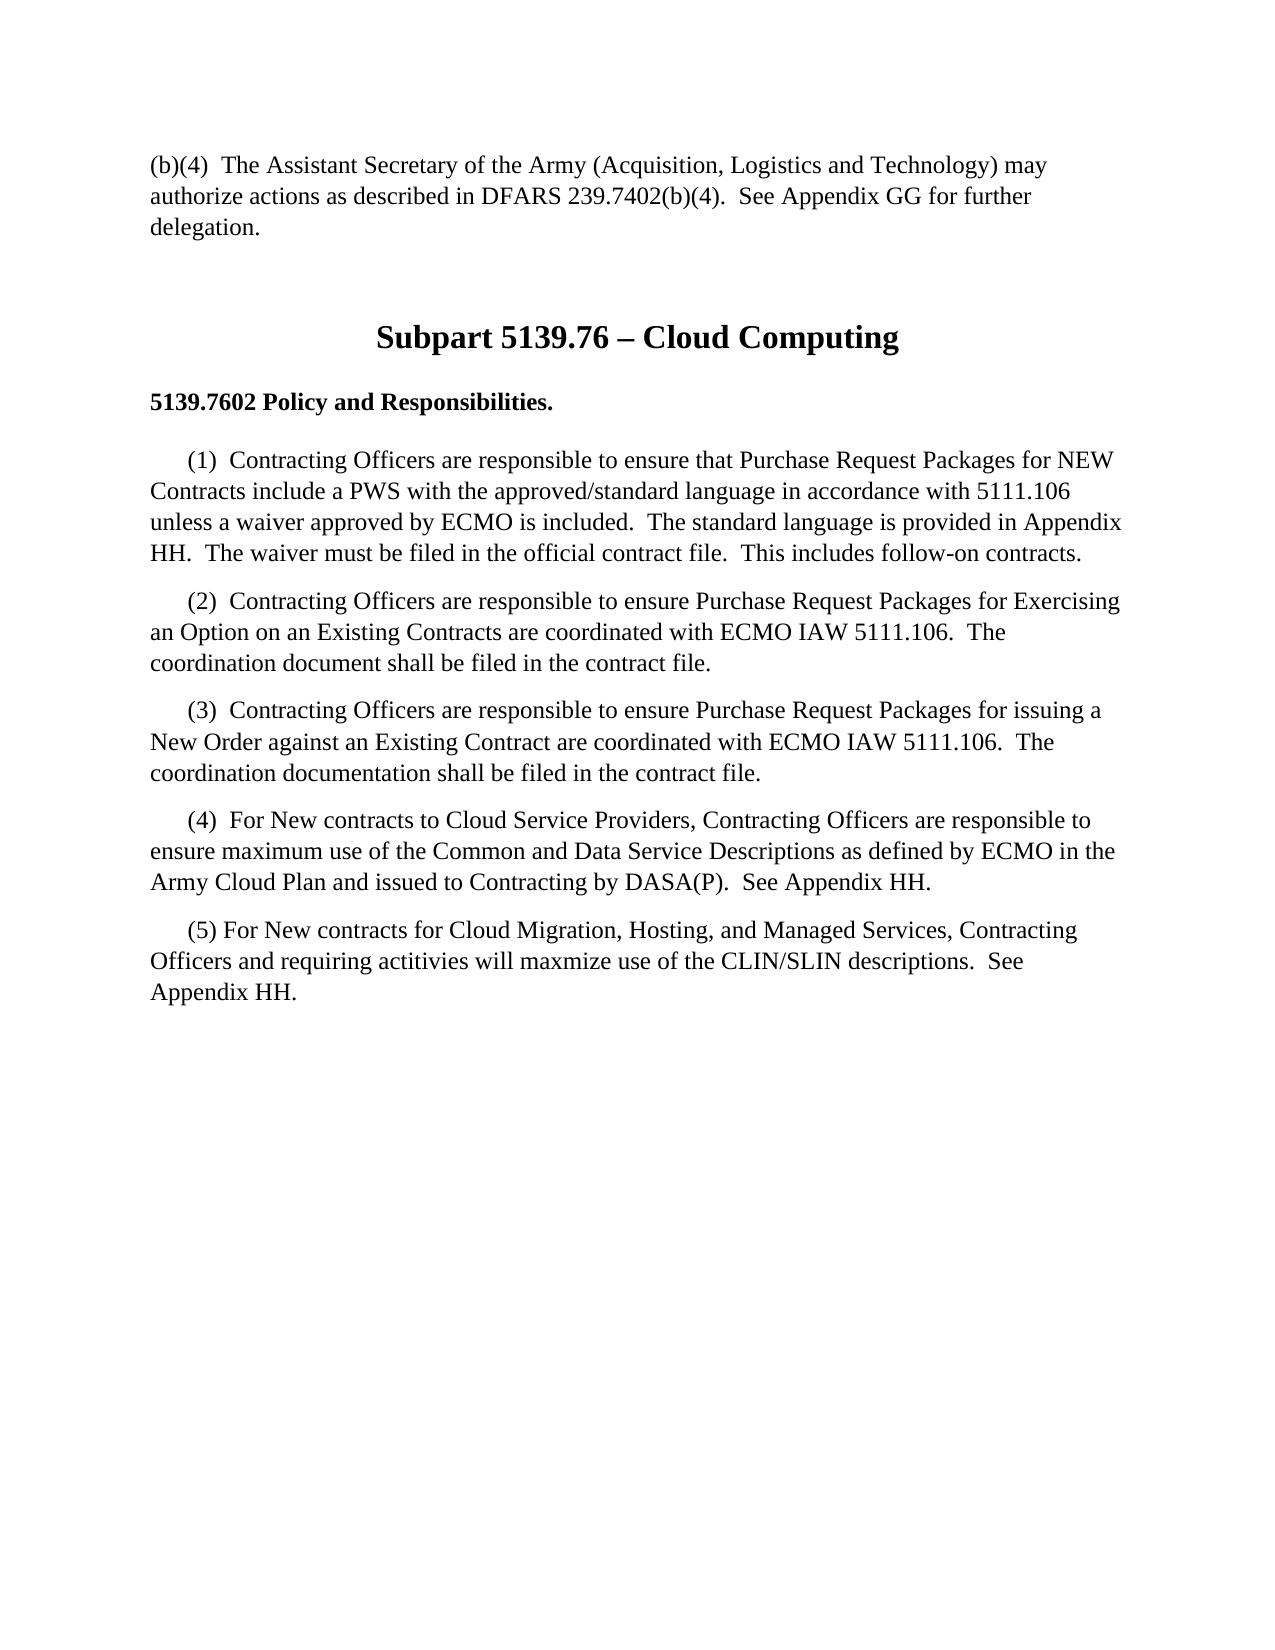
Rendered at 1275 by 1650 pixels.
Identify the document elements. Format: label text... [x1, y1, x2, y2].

list (4) For New contracts to Cloud Service Providers, Contracting Officers are responsible to ensure maximum use of the Common and Data Service Descriptions as defined by ECMO in the Army Cloud Plan and issued to Contracting by DASA(P). See Appendix HH. [150, 805, 1125, 896]
list (5) For New contracts for Cloud Migration, Hosting, and Managed Services, Contracting Officers and requiring actitivies will maxmize use of the CLIN/SLIN descriptions. See Appendix HH. [150, 915, 1125, 1006]
subtitle 5139.7602 Policy and Responsibilities. [150, 387, 1125, 416]
subtitle Subpart 5139.76 – Cloud Computing [150, 318, 1125, 356]
list (b)(4) The Assistant Secretary of the Army (Acquisition, Logistics and Technology) may authorize actions as described in DFARS 239.7402(b)(4). See Appendix GG for further delegation. [150, 150, 1125, 241]
list (3) Contracting Officers are responsible to ensure Purchase Request Packages for issuing a New Order against an Existing Contract are coordinated with ECMO IAW 5111.106. The coordination documentation shall be filed in the contract file. [150, 696, 1125, 786]
list (2) Contracting Officers are responsible to ensure Purchase Request Packages for Exercising an Option on an Existing Contracts are coordinated with ECMO IAW 5111.106. The coordination document shall be filed in the contract file. [150, 586, 1125, 677]
list (1) Contracting Officers are responsible to ensure that Purchase Request Packages for NEW Contracts include a PWS with the approved/standard language in accordance with 5111.106 unless a waiver approved by ECMO is included. The standard language is provided in Appendix HH. The waiver must be filed in the official contract file. This includes follow-on contracts. [150, 445, 1125, 567]
